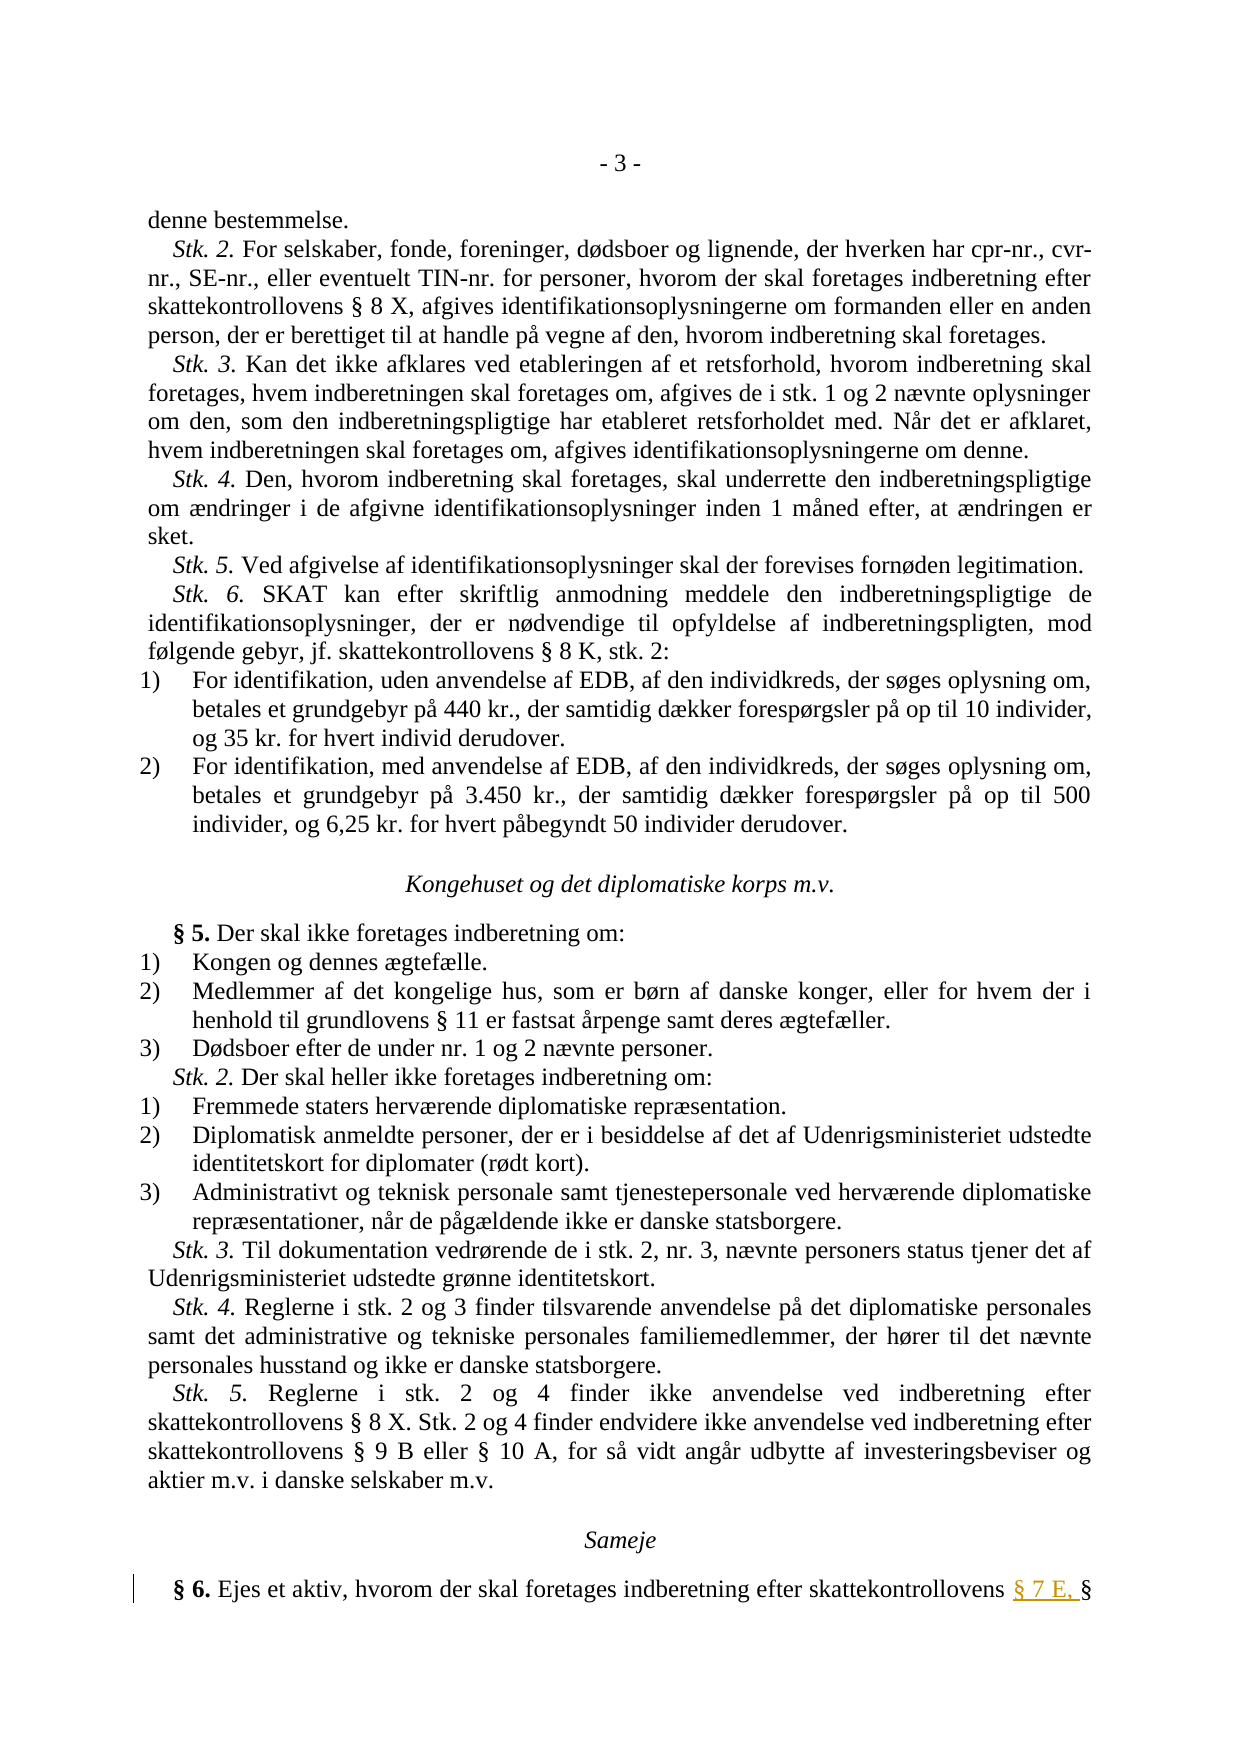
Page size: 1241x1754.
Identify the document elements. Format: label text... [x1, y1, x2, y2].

list Kongen og dennes ægtefælle. [139, 947, 1092, 976]
text Stk. 3. Kan det ikke afklares ved etableringen af et retsforhold, hvorom indberetning skal foretages, hvem indberetningen skal foretages om, afgives de i stk. 1 og 2 nævnte oplysninger om den, som den indberetningspligtige har etableret retsforholdet med. Når det er afklaret, hvem indberetningen skal foretages om, afgives identifikationsoplysningerne om denne. [148, 349, 1092, 464]
list Dødsboer efter de under nr. 1 og 2 nævnte personer. [139, 1033, 1092, 1062]
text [148, 205, 1092, 234]
text Stk. 2. For selskaber, fonde, foreninger, dødsboer og lignende, der hverken har cpr-nr., cvr-nr., SE-nr., eller eventuelt TIN-nr. for personer, hvorom der skal foretages indberetning efter skattekontrollovens § 8 X, afgives identifikationsoplysningerne om formanden eller en anden person, der er berettiget til at handle på vegne af den, hvorom indberetning skal foretages. [148, 234, 1092, 349]
list For identifikation, med anvendelse af EDB, af den individkreds, der søges oplysning om, betales et grundgebyr på 3.450 kr., der samtidig dækker forespørgsler på op til 500 individer, og 6,25 kr. for hvert påbegyndt 50 individer derudover. [139, 751, 1092, 838]
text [148, 1574, 1092, 1603]
text Stk. 2. Der skal heller ikke foretages indberetning om: [148, 1062, 1092, 1091]
text Stk. 5. Reglerne i stk. 2 og 4 finder ikke anvendelse ved indberetning efter skattekontrollovens § 8 X. Stk. 2 og 4 finder endvidere ikke anvendelse ved indberetning efter skattekontrollovens § 9 B eller § 10 A, for så vidt angår udbytte af investeringsbeviser og aktier m.v. i danske selskaber m.v. [148, 1378, 1092, 1493]
text Stk. 5. Ved afgivelse af identifikationsoplysninger skal der forevises fornøden legitimation. [148, 550, 1092, 579]
text Stk. 3. Til dokumentation vedrørende de i stk. 2, nr. 3, nævnte personers status tjener det af Udenrigsministeriet udstedte grønne identitetskort. [148, 1235, 1092, 1292]
text § 5. Der skal ikke foretages indberetning om: [148, 918, 1092, 947]
list Administrativt og teknisk personale samt tjenestepersonale ved herværende diplomatiske repræsentationer, når de pågældende ikke er danske statsborgere. [139, 1177, 1092, 1235]
text Sameje [148, 1525, 1092, 1553]
list Medlemmer af det kongelige hus, som er børn af danske konger, eller for hvem der i henhold til grundlovens § 11 er fastsat årpenge samt deres ægtefæller. [139, 976, 1092, 1033]
text Stk. 6. SKAT kan efter skriftlig anmodning meddele den indberetningspligtige de identifikationsoplysninger, der er nødvendige til opfyldelse af indberetningspligten, mod følgende gebyr, jf. skattekontrollovens § 8 K, stk. 2: [148, 579, 1092, 665]
text Stk. 4. Den, hvorom indberetning skal foretages, skal underrette den indberetningspligtige om ændringer i de afgivne identifikationsoplysninger inden 1 måned efter, at ændringen er sket. [148, 464, 1092, 550]
list Fremmede staters herværende diplomatiske repræsentation. [139, 1091, 1092, 1120]
list Diplomatisk anmeldte personer, der er i besiddelse af det af Udenrigsministeriet udstedte identitetskort for diplomater (rødt kort). [139, 1120, 1092, 1177]
list For identifikation, uden anvendelse af EDB, af den individkreds, der søges oplysning om, betales et grundgebyr på 440 kr., der samtidig dækker forespørgsler på op til 10 individer, og 35 kr. for hvert individ derudover. [139, 665, 1092, 751]
text Stk. 4. Reglerne i stk. 2 og 3 finder tilsvarende anvendelse på det diplomatiske personales samt det administrative og tekniske personales familiemedlemmer, der hører til det nævnte personales husstand og ikke er danske statsborgere. [148, 1292, 1092, 1378]
text Kongehuset og det diplomatiske korps m.v. [148, 869, 1092, 898]
